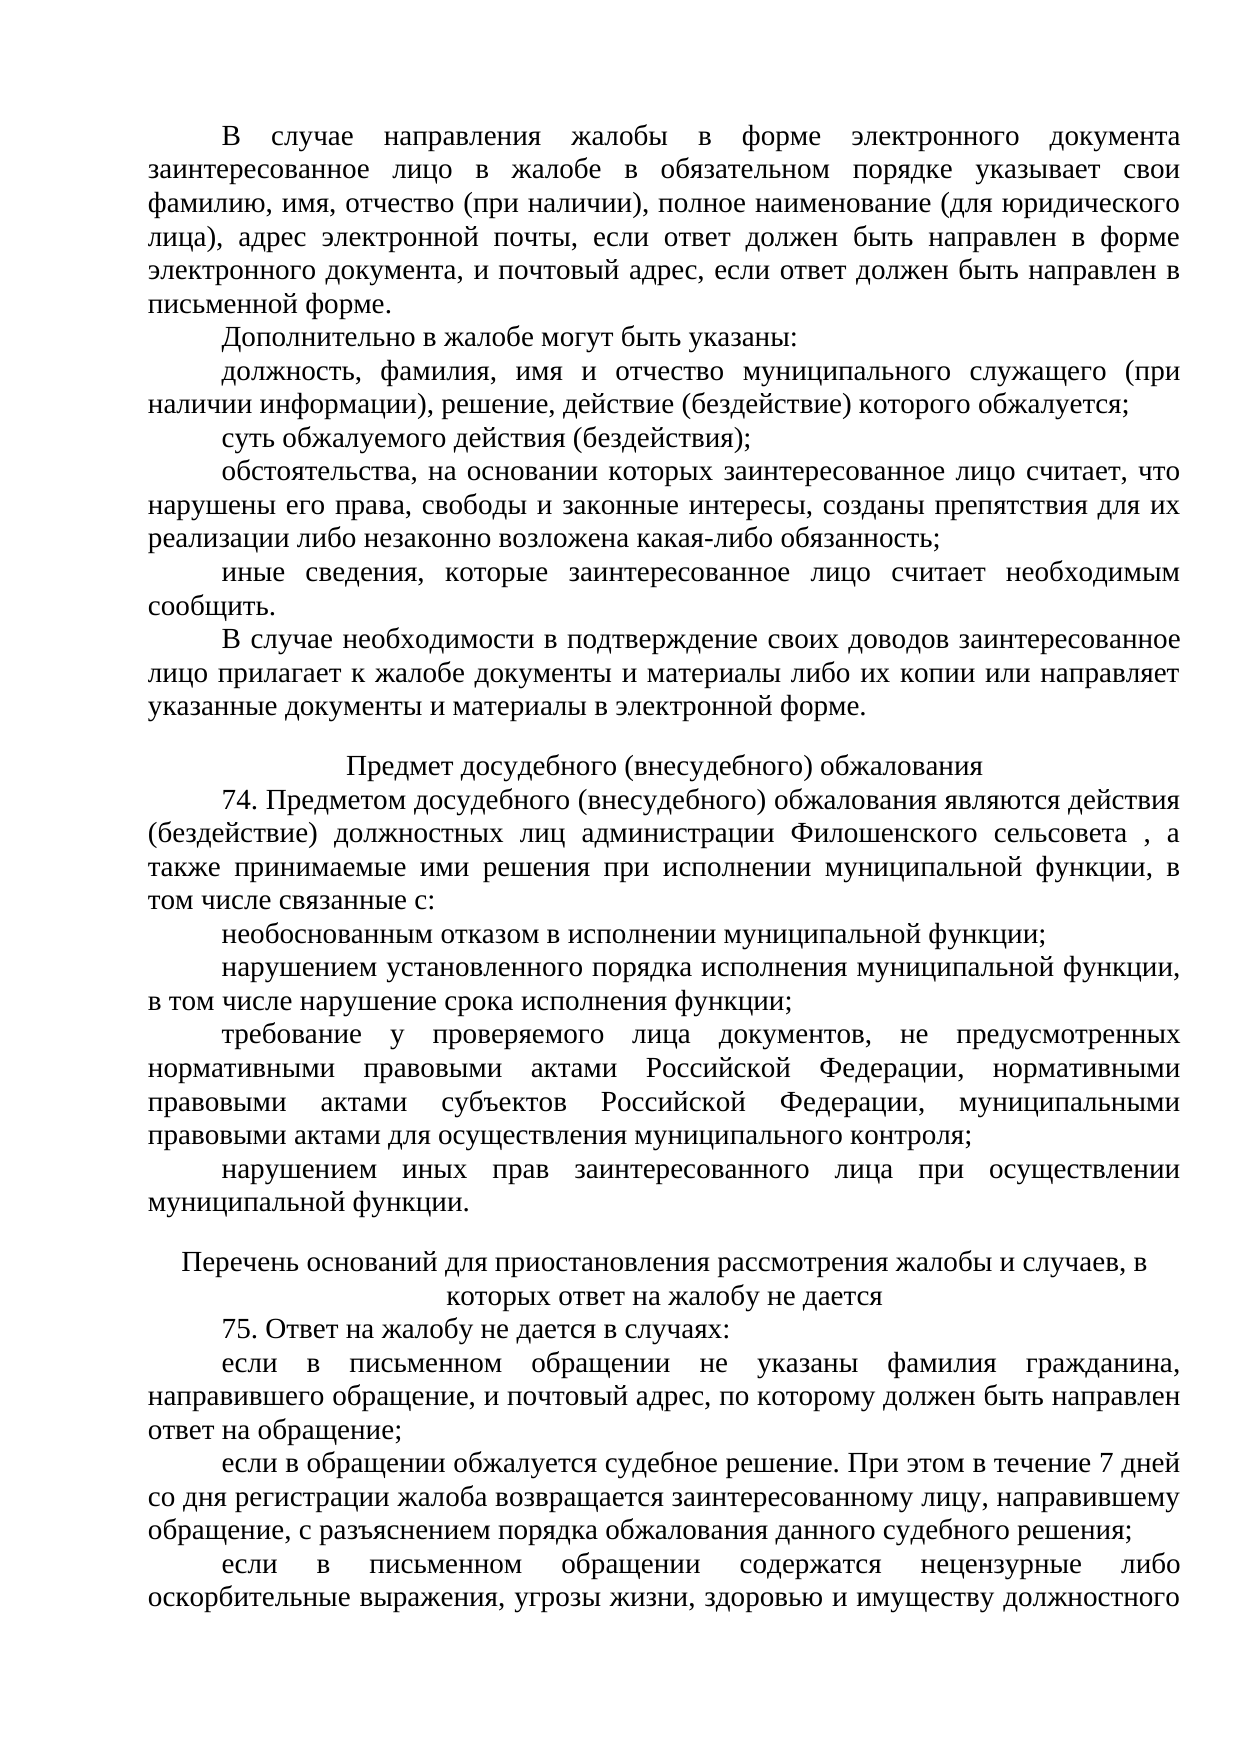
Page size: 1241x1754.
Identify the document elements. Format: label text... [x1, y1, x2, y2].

text должность, фамилия, имя и отчество муниципального служащего (при наличии информации), решение, действие (бездействие) которого обжалуется; [148, 353, 1181, 420]
text Перечень оснований для приостановления рассмотрения жалобы и случаев, в которых ответ на жалобу не дается [148, 1244, 1181, 1311]
text требование у проверяемого лица документов, не предусмотренных нормативными правовыми актами Российской Федерации, нормативными правовыми актами субъектов Российской Федерации, муниципальными правовыми актами для осуществления муниципального контроля; [148, 1017, 1181, 1151]
text 75. Ответ на жалобу не дается в случаях: [148, 1311, 1181, 1345]
text нарушением установленного порядка исполнения муниципальной функции, в том числе нарушение срока исполнения функции; [148, 949, 1181, 1017]
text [148, 1546, 1181, 1613]
text Дополнительно в жалобе могут быть указаны: [148, 319, 1181, 353]
text иные сведения, которые заинтересованное лицо считает необходимым сообщить. [148, 554, 1181, 621]
text суть обжалуемого действия (бездействия); [148, 420, 1181, 453]
text В случае направления жалобы в форме электронного документа заинтересованное лицо в жалобе в обязательном порядке указывает свои фамилию, имя, отчество (при наличии), полное наименование (для юридического лица), адрес электронной почты, если ответ должен быть направлен в форме электронного документа, и почтовый адрес, если ответ должен быть направлен в письменной форме. [148, 118, 1181, 319]
text нарушением иных прав заинтересованного лица при осуществлении муниципальной функции. [148, 1151, 1181, 1218]
text В случае необходимости в подтверждение своих доводов заинтересованное лицо прилагает к жалобе документы и материалы либо их копии или направляет указанные документы и материалы в электронной форме. [148, 621, 1181, 722]
text если в обращении обжалуется судебное решение. При этом в течение 7 дней со дня регистрации жалоба возвращается заинтересованному лицу, направившему обращение, с разъяснением порядка обжалования данного судебного решения; [148, 1445, 1181, 1546]
text если в письменном обращении не указаны фамилия гражданина, направившего обращение, и почтовый адрес, по которому должен быть направлен ответ на обращение; [148, 1345, 1181, 1445]
text обстоятельства, на основании которых заинтересованное лицо считает, что нарушены его права, свободы и законные интересы, созданы препятствия для их реализации либо незаконно возложена какая-либо обязанность; [148, 453, 1181, 554]
text Предмет досудебного (внесудебного) обжалования [148, 748, 1181, 782]
text 74. Предметом досудебного (внесудебного) обжалования являются действия (бездействие) должностных лиц администрации Филошенского сельсовета , а также принимаемые ими решения при исполнении муниципальной функции, в том числе связанные с: [148, 782, 1181, 916]
text необоснованным отказом в исполнении муниципальной функции; [148, 916, 1181, 949]
